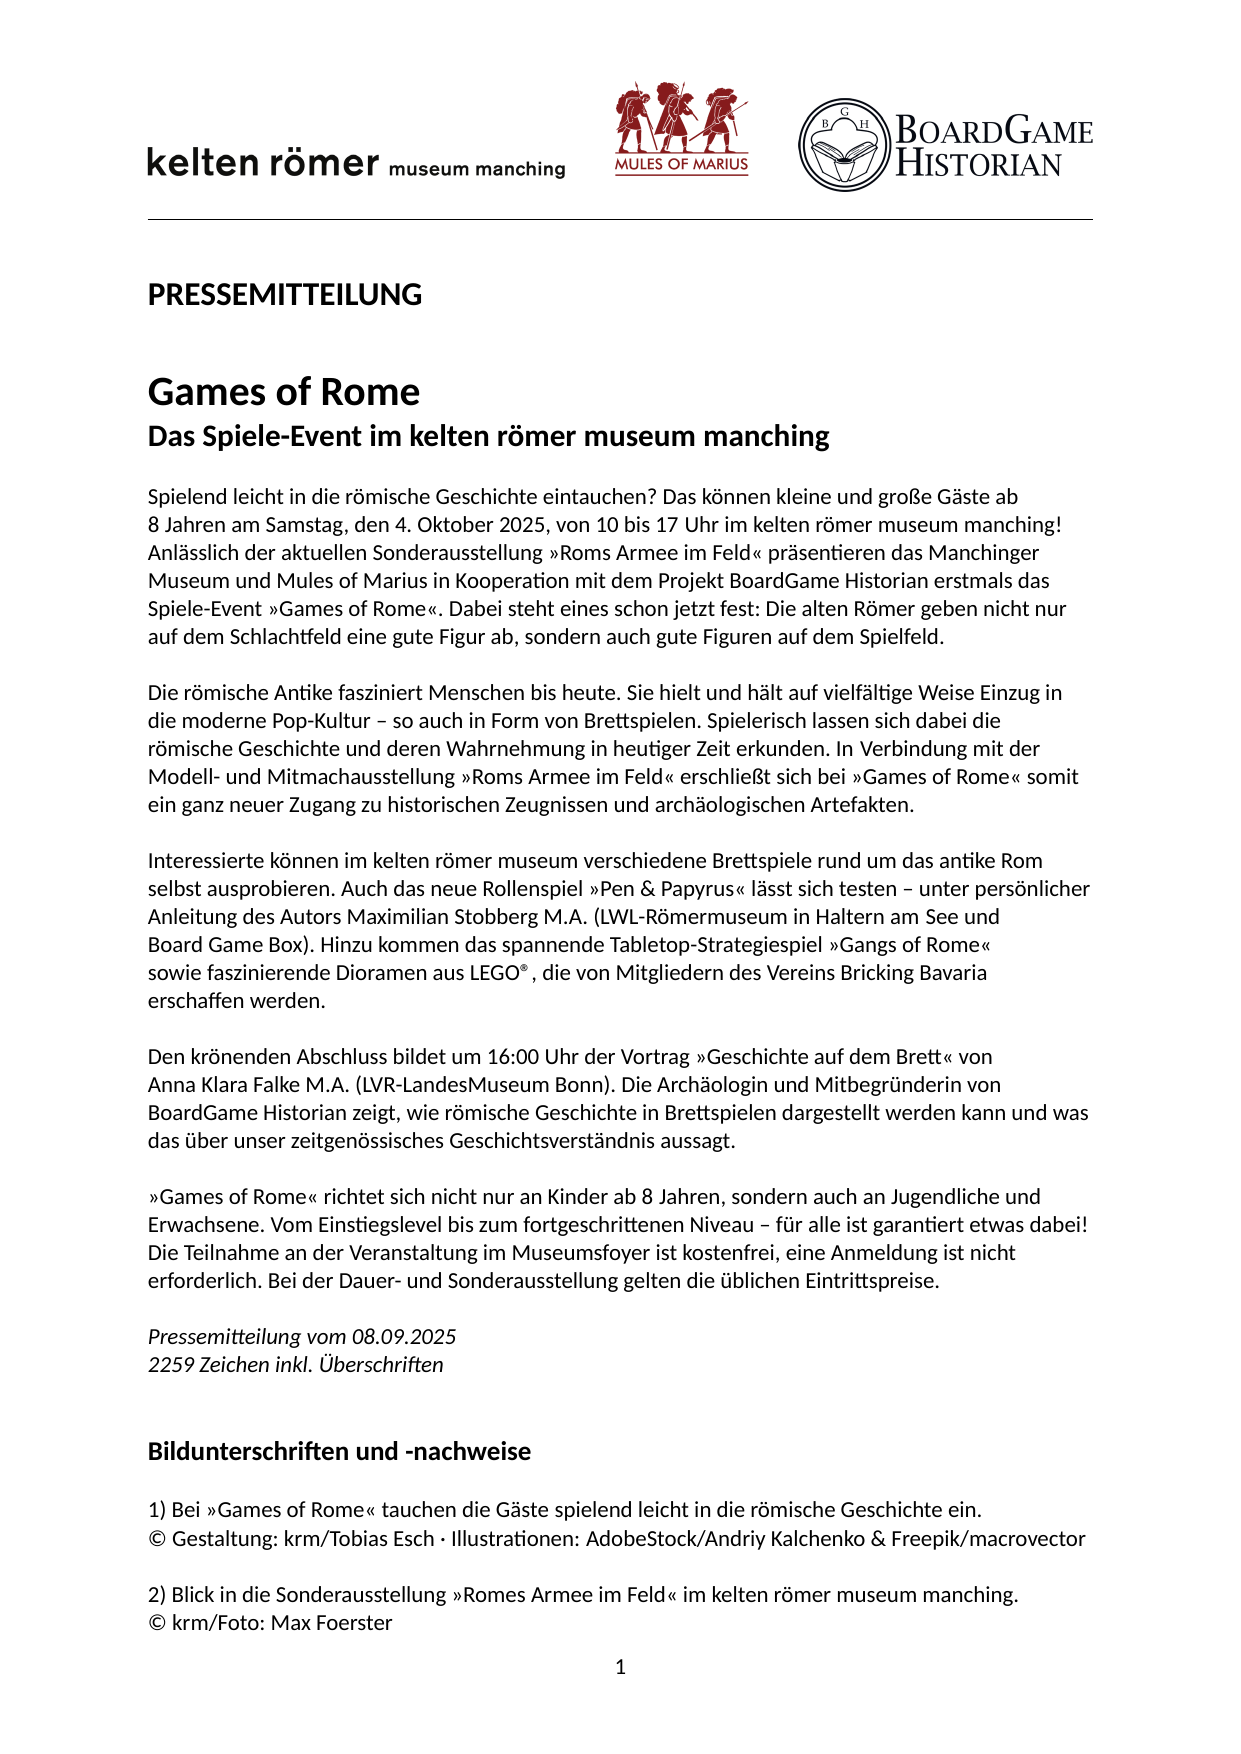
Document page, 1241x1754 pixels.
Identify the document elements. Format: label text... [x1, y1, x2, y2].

text Die römische Antike fasziniert Menschen bis heute. Sie hielt und hält auf vielfältige Weise Einzug in die moderne Pop-Kultur – so auch in Form von Brettspielen. Spielerisch lassen sich dabei die römische Geschichte und deren Wahrnehmung in heutiger Zeit erkunden. In Verbindung mit der Modell- und Mitmachausstellung »Roms Armee im Feld« erschließt sich bei »Games of Rome« somit ein ganz neuer Zugang zu historischen Zeugnissen und archäologischen Artefakten. [148, 678, 1093, 818]
text 2) Blick in die Sonderausstellung »Romes Armee im Feld« im kelten römer museum manching. [148, 1580, 1093, 1608]
text Bildunterschriften und -nachweise [148, 1434, 1093, 1468]
text Games of Rome [148, 365, 1093, 416]
text Interessierte können im kelten römer museum verschiedene Brettspiele rund um das antike Rom selbst ausprobieren. Auch das neue Rollenspiel »Pen & Papyrus« lässt sich testen – unter persönlicher Anleitung des Autors Maximilian Stobberg M.A. (LWL-Römermuseum in Haltern am See und Board Game Box). Hinzu kommen das spannende Tabletop-Strategiespiel »Gangs of Rome« sowie faszinierende Dioramen aus LEGO®, die von Mitgliedern des Vereins Bricking Bavaria erschaffen werden. [148, 846, 1093, 1014]
text © krm/Foto: Max Foerster [148, 1608, 1093, 1636]
text PRESSEMITTEILUNG [148, 273, 1093, 314]
text 1) Bei »Games of Rome« tauchen die Gäste spielend leicht in die römische Geschichte ein. [148, 1496, 1093, 1524]
text »Games of Rome« richtet sich nicht nur an Kinder ab 8 Jahren, sondern auch an Jugendliche und Erwachsene. Vom Einstiegslevel bis zum fortgeschrittenen Niveau – für alle ist garantiert etwas dabei! Die Teilnahme an der Veranstaltung im Museumsfoyer ist kostenfrei, eine Anmeldung ist nicht erforderlich. Bei der Dauer- und Sonderausstellung gelten die üblichen Eintrittspreise. [148, 1182, 1093, 1294]
text Pressemitteilung vom 08.09.2025 [148, 1322, 1093, 1351]
text Das Spiele-Event im kelten römer museum manching [148, 416, 1093, 454]
picture [147, 81, 1093, 192]
text Den krönenden Abschluss bildet um 16:00 Uhr der Vortrag »Geschichte auf dem Brett« von Anna Klara Falke M.A. (LVR-LandesMuseum Bonn). Die Archäologin und Mitbegründerin von BoardGame Historian zeigt, wie römische Geschichte in Brettspielen dargestellt werden kann und was das über unser zeitgenössisches Geschichtsverständnis aussagt. [148, 1042, 1093, 1154]
text 2259 Zeichen inkl. Überschriften [148, 1351, 1093, 1378]
text © Gestaltung: krm/Tobias Esch · Illustrationen: AdobeStock/Andriy Kalchenko & Freepik/macrovector [148, 1524, 1093, 1552]
text Spielend leicht in die römische Geschichte eintauchen? Das können kleine und große Gäste ab 8 Jahren am Samstag, den 4. Oktober 2025, von 10 bis 17 Uhr im kelten römer museum manching! Anlässlich der aktuellen Sonderausstellung »Roms Armee im Feld« präsentieren das Manchinger Museum und Mules of Marius in Kooperation mit dem Projekt BoardGame Historian erstmals das Spiele-Event »Games of Rome«. Dabei steht eines schon jetzt fest: Die alten Römer geben nicht nur auf dem Schlachtfeld eine gute Figur ab, sondern auch gute Figuren auf dem Spielfeld. [148, 482, 1093, 650]
